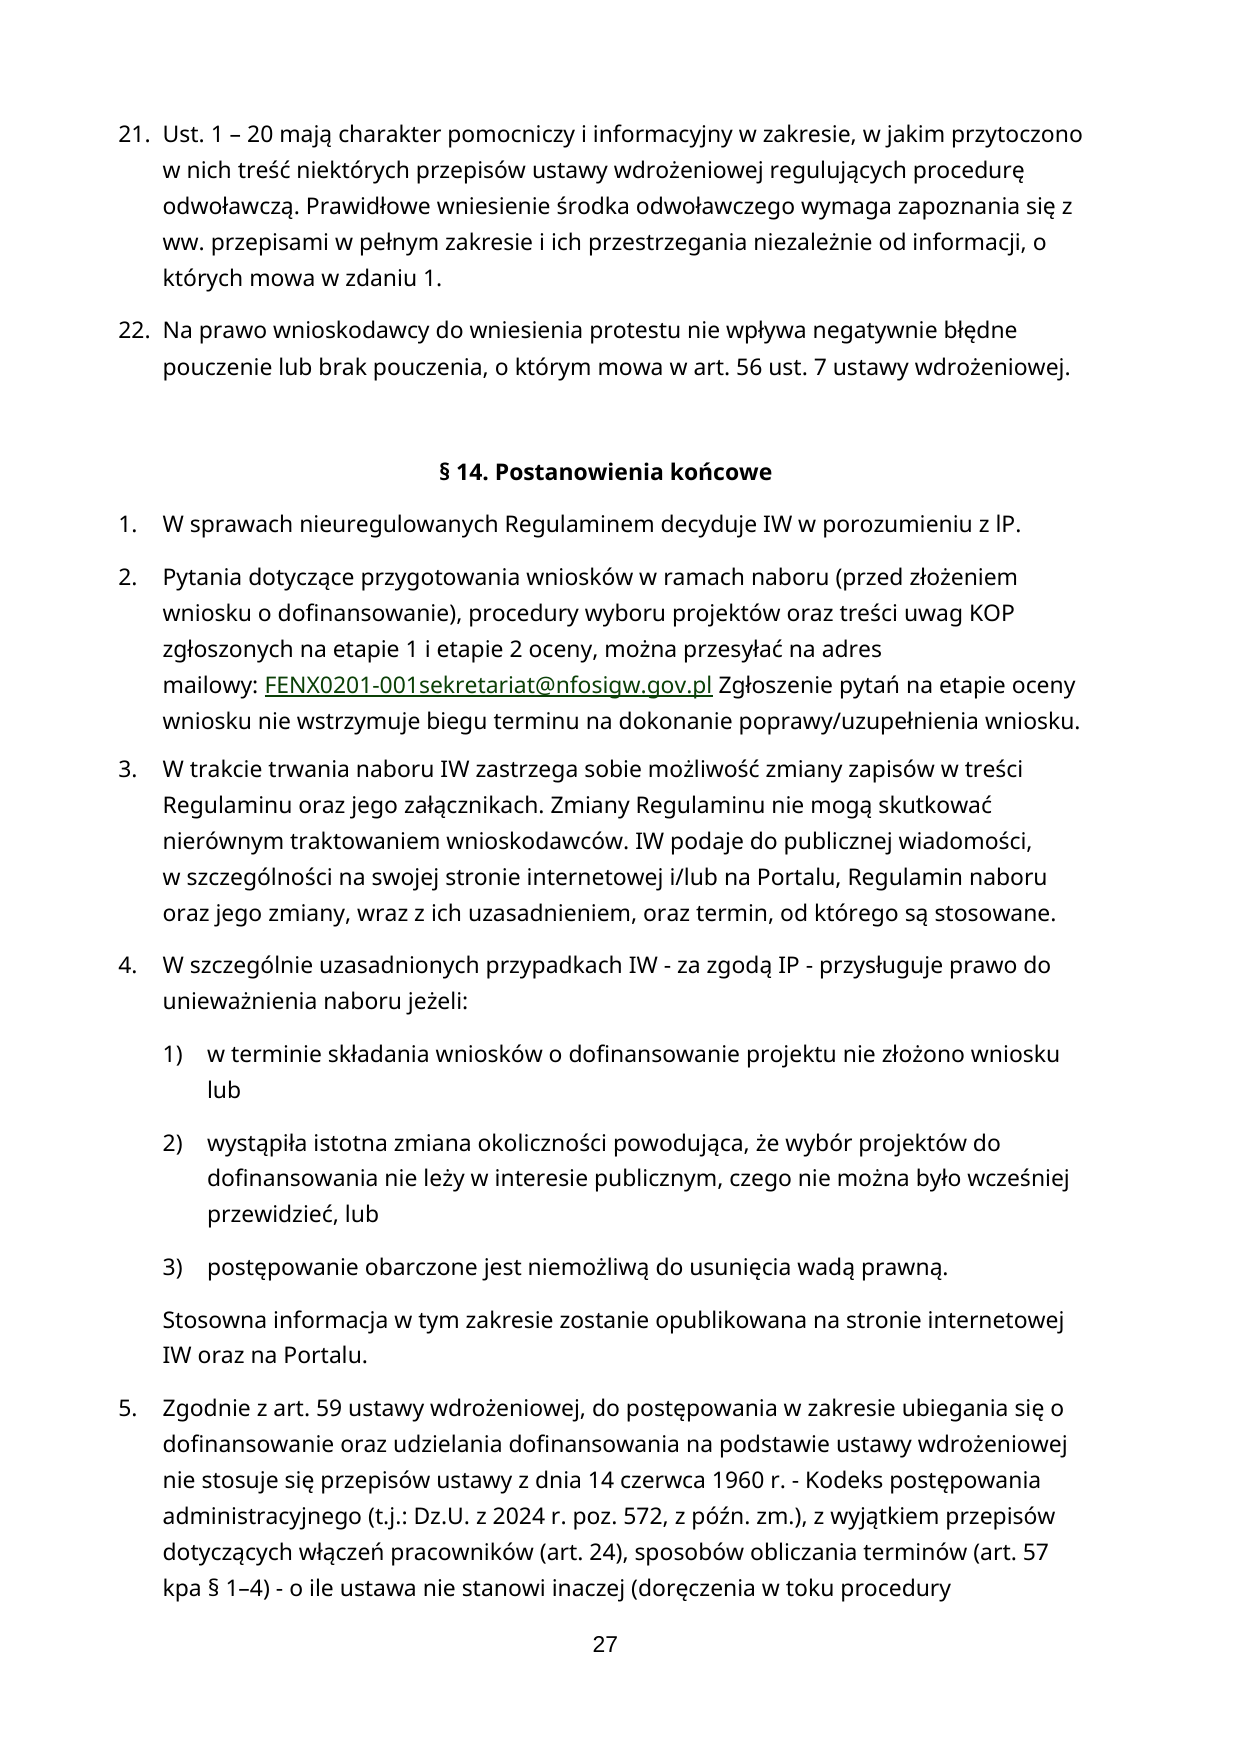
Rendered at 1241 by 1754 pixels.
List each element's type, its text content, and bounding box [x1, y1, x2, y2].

list W sprawach nieuregulowanych Regulaminem decyduje IW w porozumieniu z lP. [118, 508, 1092, 539]
text Stosowna informacja w tym zakresie zostanie opublikowana na stronie internetowej IW oraz na Portalu. [162, 1303, 1092, 1371]
list postępowanie obarczone jest niemożliwą do usunięcia wadą prawną. [162, 1251, 1092, 1282]
subtitle § 14. Postanowienia końcowe [118, 456, 1092, 487]
list W trakcie trwania naboru IW zastrzega sobie możliwość zmiany zapisów w treści Regulaminu oraz jego załącznikach. Zmiany Regulaminu nie mogą skutkować nierównym traktowaniem wnioskodawców. IW podaje do publicznej wiadomości, w szczególności na swojej stronie internetowej i/lub na Portalu, Regulamin naboru oraz jego zmiany, wraz z ich uzasadnieniem, oraz termin, od którego są stosowane. [118, 753, 1092, 928]
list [118, 1392, 1092, 1603]
list wystąpiła istotna zmiana okoliczności powodująca, że wybór projektów do dofinansowania nie leży w interesie publicznym, czego nie można było wcześniej przewidzieć, lub [162, 1126, 1092, 1229]
list w terminie składania wniosków o dofinansowanie projektu nie złożono wniosku lub [162, 1038, 1092, 1105]
list Pytania dotyczące przygotowania wniosków w ramach naboru (przed złożeniem wniosku o dofinansowanie), procedury wyboru projektów oraz treści uwag KOP zgłoszonych na etapie 1 i etapie 2 oceny, można przesyłać na adres mailowy: FENX0201-001sekretariat@nfosigw.gov.pl Zgłoszenie pytań na etapie oceny wniosku nie wstrzymuje biegu terminu na dokonanie poprawy/uzupełnienia wniosku. [118, 561, 1092, 736]
list Ust. 1 – 20 mają charakter pomocniczy i informacyjny w zakresie, w jakim przytoczono w nich treść niektórych przepisów ustawy wdrożeniowej regulujących procedurę odwoławczą. Prawidłowe wniesienie środka odwoławczego wymaga zapoznania się z ww. przepisami w pełnym zakresie i ich przestrzegania niezależnie od informacji, o których mowa w zdaniu 1. [118, 118, 1092, 293]
list W szczególnie uzasadnionych przypadkach IW - za zgodą IP - przysługuje prawo do unieważnienia naboru jeżeli: [118, 949, 1092, 1017]
list Na prawo wnioskodawcy do wniesienia protestu nie wpływa negatywnie błędne pouczenie lub brak pouczenia, o którym mowa w art. 56 ust. 7 ustawy wdrożeniowej. [118, 314, 1092, 382]
